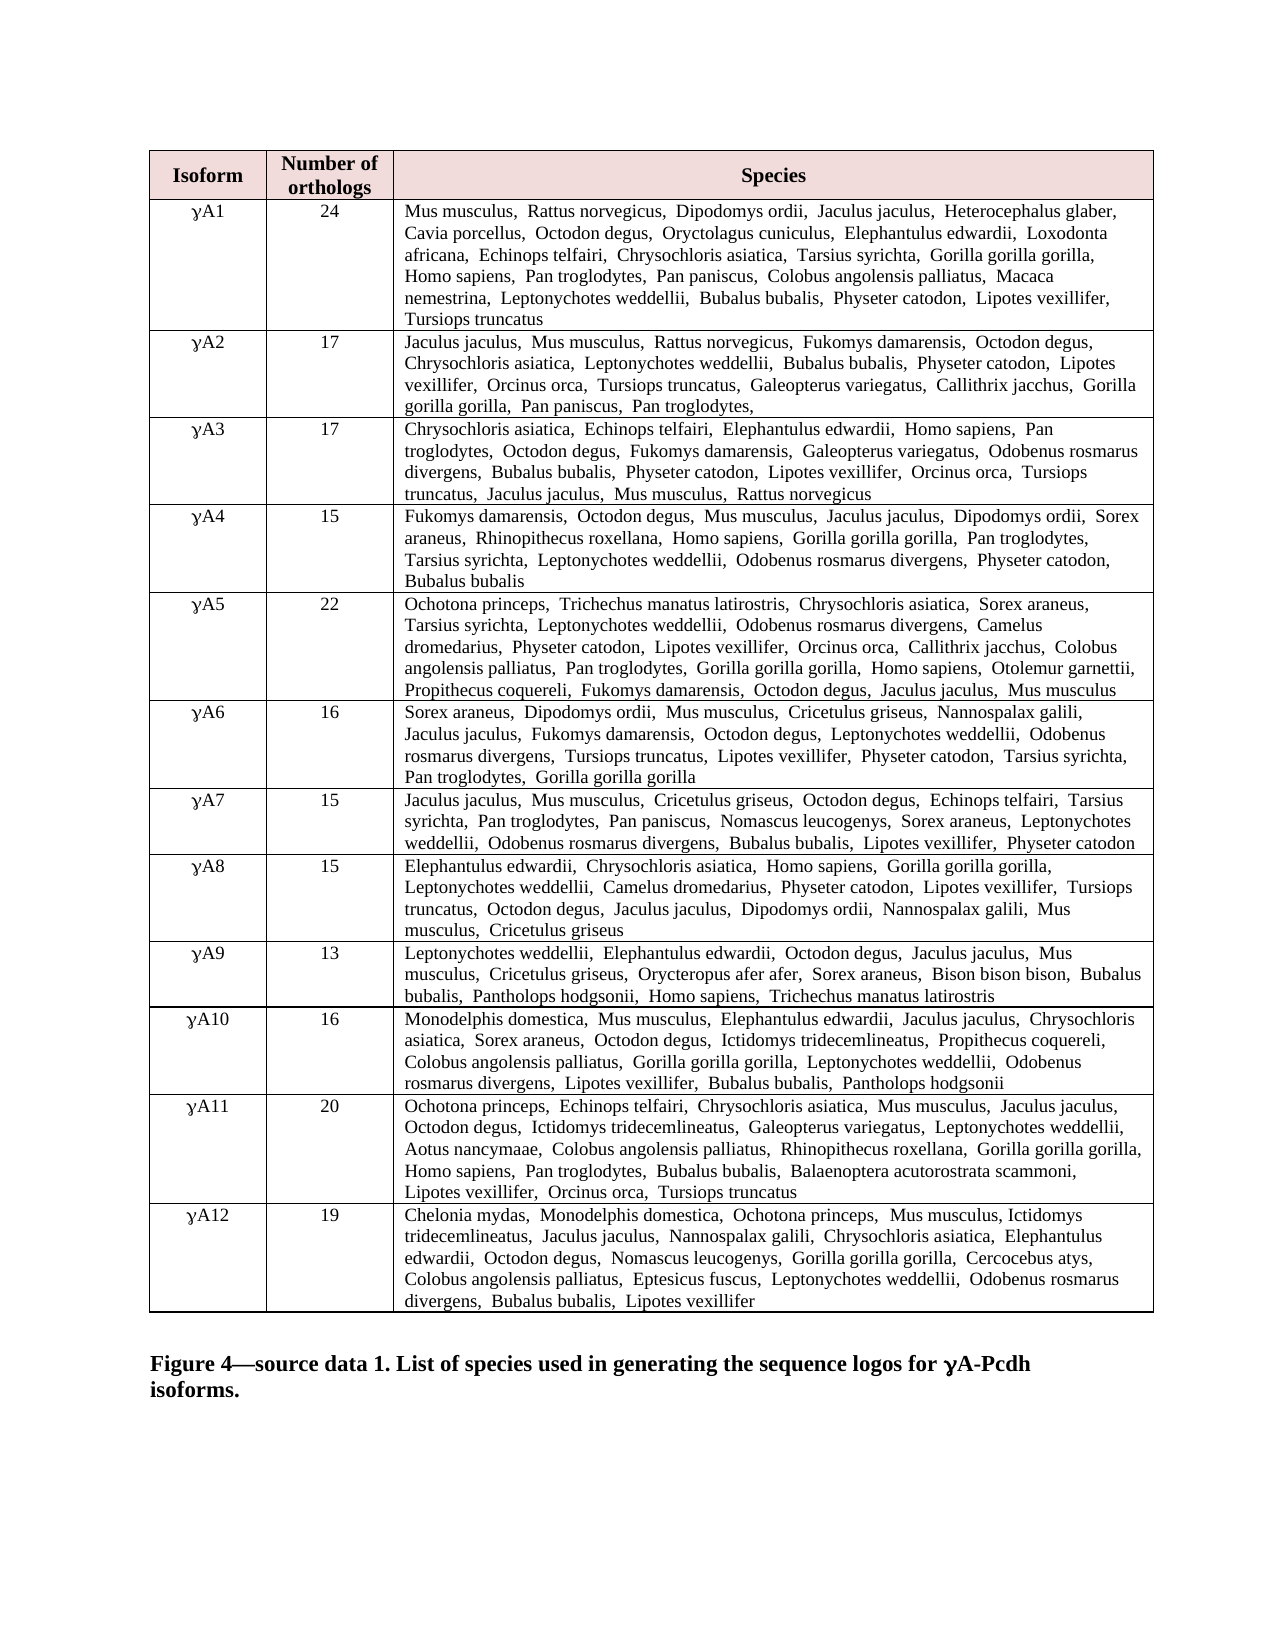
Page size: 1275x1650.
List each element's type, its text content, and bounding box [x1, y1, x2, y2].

table_cell 13 [267, 942, 393, 1006]
table_cell A11 [150, 1095, 266, 1203]
table_cell A5 [150, 593, 266, 700]
table_cell Leptonychotes weddellii, Elephantulus edwardii, Octodon degus, Jaculus jaculus, Mus musculus, Cricetulus griseus, Orycteropus afer afer, Sorex araneus, Bison bison bison, Bubalus bubalis, Pantholops hodgsonii, Homo sapiens, Trichechus manatus latirostris [394, 942, 1153, 1006]
table_header Isoform [150, 151, 266, 199]
table_cell Jaculus jaculus, Mus musculus, Cricetulus griseus, Octodon degus, Echinops telfairi, Tarsius syrichta, Pan troglodytes, Pan paniscus, Nomascus leucogenys, Sorex araneus, Leptonychotes weddellii, Odobenus rosmarus divergens, Bubalus bubalis, Lipotes vexillifer, Physeter catodon [394, 789, 1153, 853]
table_cell Jaculus jaculus, Mus musculus, Rattus norvegicus, Fukomys damarensis, Octodon degus, Chrysochloris asiatica, Leptonychotes weddellii, Bubalus bubalis, Physeter catodon, Lipotes vexillifer, Orcinus orca, Tursiops truncatus, Galeopterus variegatus, Callithrix jacchus, Gorilla gorilla gorilla, Pan paniscus, Pan troglodytes, [394, 331, 1153, 417]
table_cell 20 [267, 1095, 393, 1203]
table_cell Mus musculus, Rattus norvegicus, Dipodomys ordii, Jaculus jaculus, Heterocephalus glaber, Cavia porcellus, Octodon degus, Oryctolagus cuniculus, Elephantulus edwardii, Loxodonta africana, Echinops telfairi, Chrysochloris asiatica, Tarsius syrichta, Gorilla gorilla gorilla, Homo sapiens, Pan troglodytes, Pan paniscus, Colobus angolensis palliatus, Macaca nemestrina, Leptonychotes weddellii, Bubalus bubalis, Physeter catodon, Lipotes vexillifer, Tursiops truncatus [394, 200, 1153, 330]
table_cell Chelonia mydas, Monodelphis domestica, Ochotona princeps, Mus musculus, Ictidomys tridecemlineatus, Jaculus jaculus, Nannospalax galili, Chrysochloris asiatica, Elephantulus edwardii, Octodon degus, Nomascus leucogenys, Gorilla gorilla gorilla, Cercocebus atys, Colobus angolensis palliatus, Eptesicus fuscus, Leptonychotes weddellii, Odobenus rosmarus divergens, Bubalus bubalis, Lipotes vexillifer [394, 1204, 1153, 1311]
table_cell Chrysochloris asiatica, Echinops telfairi, Elephantulus edwardii, Homo sapiens, Pan troglodytes, Octodon degus, Fukomys damarensis, Galeopterus variegatus, Odobenus rosmarus divergens, Bubalus bubalis, Physeter catodon, Lipotes vexillifer, Orcinus orca, Tursiops truncatus, Jaculus jaculus, Mus musculus, Rattus norvegicus [394, 418, 1153, 504]
table_cell A6 [150, 701, 266, 788]
table_cell A2 [150, 331, 266, 417]
table_cell A12 [150, 1204, 266, 1311]
table_cell A3 [150, 418, 266, 504]
table_header Species [394, 151, 1153, 199]
table_cell 17 [267, 418, 393, 504]
table_cell 15 [267, 789, 393, 853]
table_cell Elephantulus edwardii, Chrysochloris asiatica, Homo sapiens, Gorilla gorilla gorilla, Leptonychotes weddellii, Camelus dromedarius, Physeter catodon, Lipotes vexillifer, Tursiops truncatus, Octodon degus, Jaculus jaculus, Dipodomys ordii, Nannospalax galili, Mus musculus, Cricetulus griseus [394, 855, 1153, 941]
table_cell A8 [150, 855, 266, 941]
table_cell 17 [267, 331, 393, 417]
table_cell 15 [267, 855, 393, 941]
table_cell Sorex araneus, Dipodomys ordii, Mus musculus, Cricetulus griseus, Nannospalax galili, Jaculus jaculus, Fukomys damarensis, Octodon degus, Leptonychotes weddellii, Odobenus rosmarus divergens, Tursiops truncatus, Lipotes vexillifer, Physeter catodon, Tarsius syrichta, Pan troglodytes, Gorilla gorilla gorilla [394, 701, 1153, 788]
table_cell Ochotona princeps, Echinops telfairi, Chrysochloris asiatica, Mus musculus, Jaculus jaculus, Octodon degus, Ictidomys tridecemlineatus, Galeopterus variegatus, Leptonychotes weddellii, Aotus nancymaae, Colobus angolensis palliatus, Rhinopithecus roxellana, Gorilla gorilla gorilla, Homo sapiens, Pan troglodytes, Bubalus bubalis, Balaenoptera acutorostrata scammoni, Lipotes vexillifer, Orcinus orca, Tursiops truncatus [394, 1095, 1153, 1203]
table_cell 22 [267, 593, 393, 700]
table_cell A1 [150, 200, 266, 330]
table_cell Fukomys damarensis, Octodon degus, Mus musculus, Jaculus jaculus, Dipodomys ordii, Sorex araneus, Rhinopithecus roxellana, Homo sapiens, Gorilla gorilla gorilla, Pan troglodytes, Tarsius syrichta, Leptonychotes weddellii, Odobenus rosmarus divergens, Physeter catodon, Bubalus bubalis [394, 505, 1153, 592]
table_cell 19 [267, 1204, 393, 1311]
table_cell Monodelphis domestica, Mus musculus, Elephantulus edwardii, Jaculus jaculus, Chrysochloris asiatica, Sorex araneus, Octodon degus, Ictidomys tridecemlineatus, Propithecus coquereli, Colobus angolensis palliatus, Gorilla gorilla gorilla, Leptonychotes weddellii, Odobenus rosmarus divergens, Lipotes vexillifer, Bubalus bubalis, Pantholops hodgsonii [394, 1008, 1153, 1094]
table_cell Ochotona princeps, Trichechus manatus latirostris, Chrysochloris asiatica, Sorex araneus, Tarsius syrichta, Leptonychotes weddellii, Odobenus rosmarus divergens, Camelus dromedarius, Physeter catodon, Lipotes vexillifer, Orcinus orca, Callithrix jacchus, Colobus angolensis palliatus, Pan troglodytes, Gorilla gorilla gorilla, Homo sapiens, Otolemur garnettii, Propithecus coquereli, Fukomys damarensis, Octodon degus, Jaculus jaculus, Mus musculus [394, 593, 1153, 700]
subtitle Figure 4—source data 1. List of species used in generating the sequence logos for A-Pcdh isoforms. [150, 1313, 1125, 1403]
table_cell 16 [267, 1008, 393, 1094]
table_cell A4 [150, 505, 266, 592]
table_header Number of orthologs [267, 151, 393, 199]
table_cell A10 [150, 1008, 266, 1094]
table_cell A7 [150, 789, 266, 853]
table_cell 15 [267, 505, 393, 592]
table_cell 16 [267, 701, 393, 788]
table_cell A9 [150, 942, 266, 1006]
table_cell 24 [267, 200, 393, 330]
